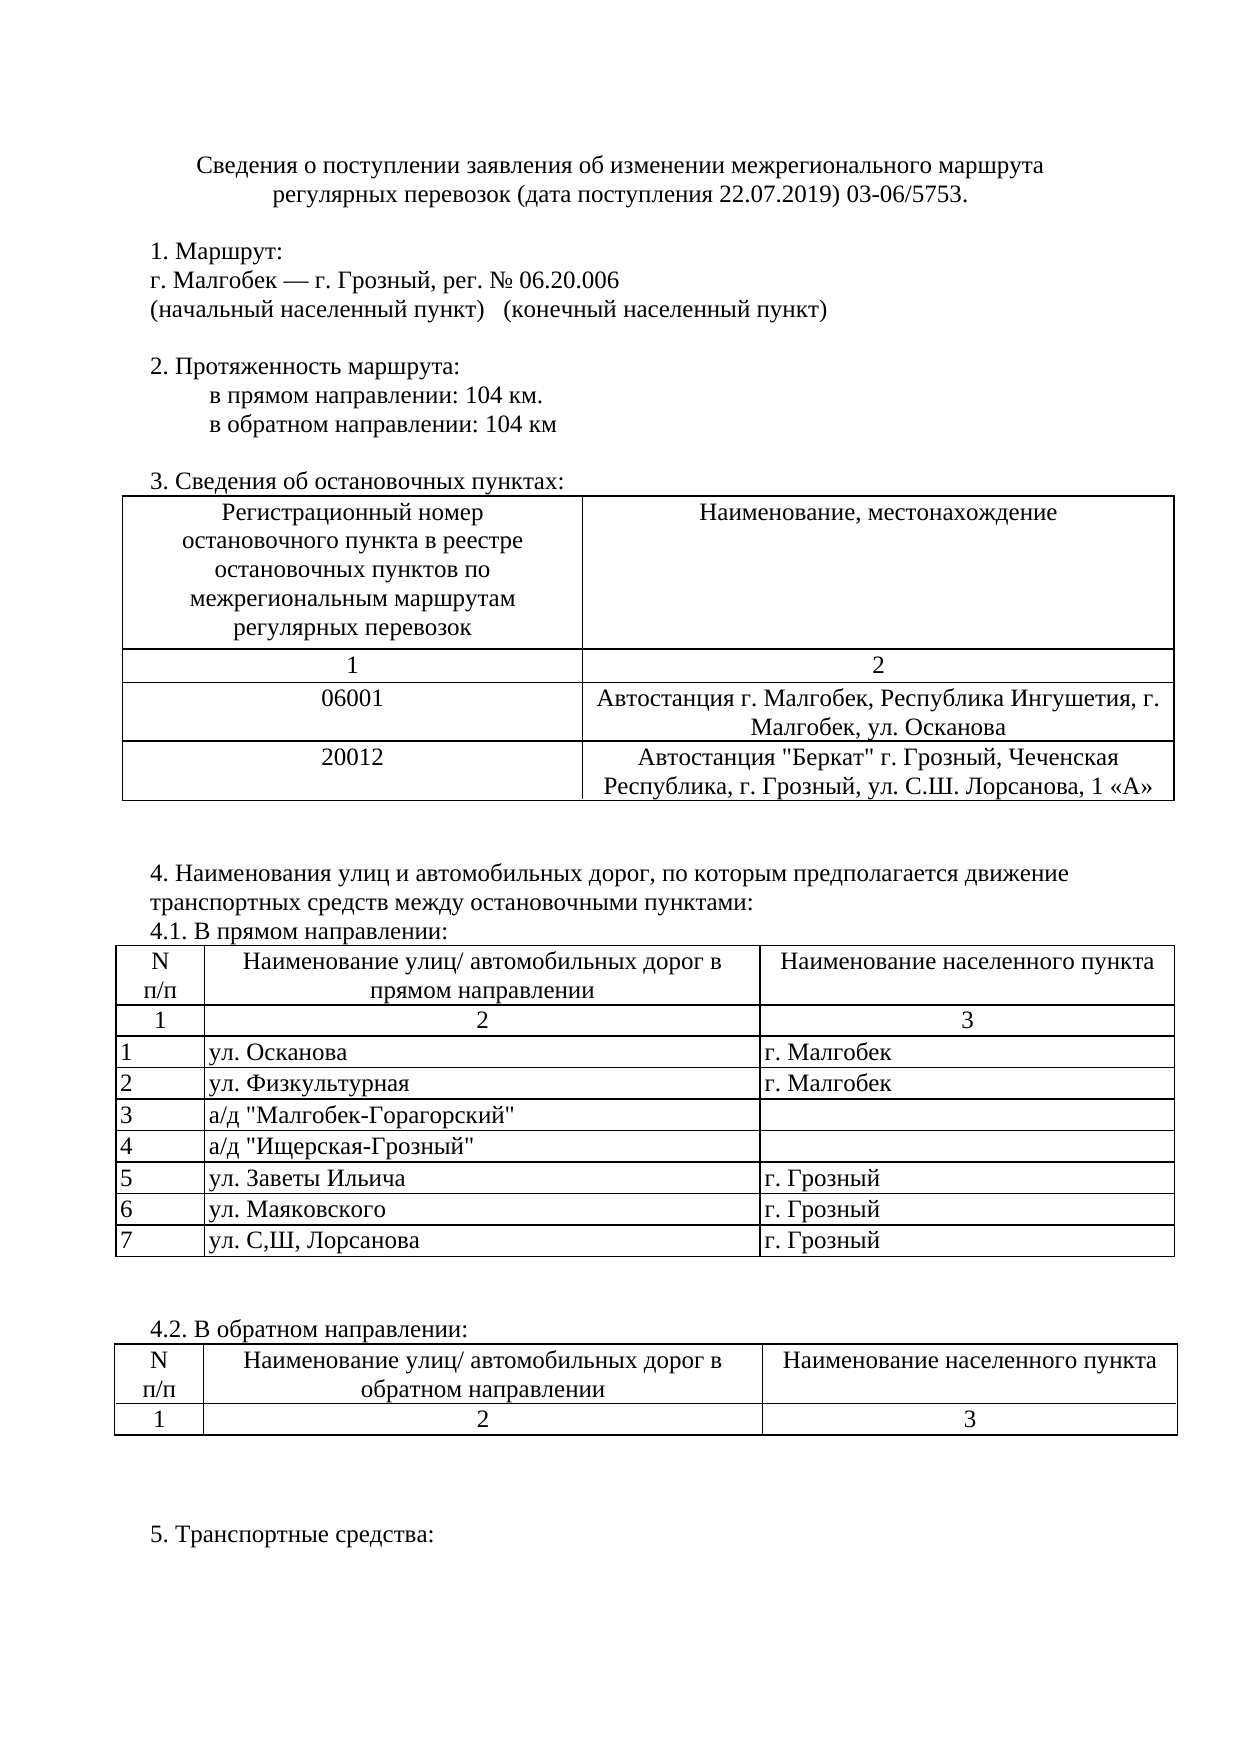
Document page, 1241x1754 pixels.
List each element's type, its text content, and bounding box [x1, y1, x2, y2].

text в прямом направлении: 104 км. [150, 380, 1090, 409]
table_cell [761, 1131, 1174, 1161]
table_header Наименование населенного пункта [761, 946, 1174, 1004]
table_cell 2 [583, 650, 1173, 681]
text г. Малгобек — г. Грозный, рег. № 06.20.006 [150, 265, 1090, 294]
table_cell 7 [117, 1226, 204, 1256]
table_cell 06001 [123, 683, 582, 740]
table_cell ул. С,Ш, Лорсанова [205, 1226, 759, 1256]
table_cell 1 [117, 1037, 204, 1067]
table_cell г. Грозный [761, 1163, 1174, 1193]
table_cell 3 [117, 1100, 204, 1130]
table_cell 2 [205, 1006, 759, 1035]
text Сведения о поступлении заявления об изменении межрегионального маршрута регулярных перевозок (дата поступления 22.07.2019) 03-06/5753. [150, 150, 1090, 207]
table_cell 20012 [123, 742, 582, 799]
table_cell 2 [204, 1404, 762, 1434]
table_header Наименование улиц/ автомобильных дорог в обратном направлении [204, 1345, 762, 1402]
table_cell г. Грозный [761, 1226, 1174, 1256]
table_cell ул. Заветы Ильича [205, 1163, 759, 1193]
table_header Наименование, местонахождение [583, 497, 1173, 648]
table_cell [761, 1100, 1174, 1130]
table_header Наименование улиц/ автомобильных дорог в прямом направлении [205, 946, 759, 1004]
table_cell 2 [117, 1068, 204, 1098]
table_cell г. Малгобек [761, 1037, 1174, 1067]
table_cell ул. Осканова [205, 1037, 759, 1067]
table_cell 1 [115, 1404, 203, 1434]
table_cell 1 [123, 650, 582, 681]
text 3. Сведения об остановочных пунктах: [150, 466, 1090, 495]
table_header Наименование населенного пункта [763, 1345, 1177, 1402]
table_cell ул. Физкультурная [205, 1068, 759, 1098]
table_cell г. Грозный [761, 1194, 1174, 1224]
table_cell а/д "Ищерская-Грозный" [205, 1131, 759, 1161]
text (начальный населенный пункт) (конечный населенный пункт) [150, 294, 1090, 322]
table_cell 3 [761, 1006, 1174, 1035]
table_cell 6 [117, 1194, 204, 1224]
text 1. Маршрут: [150, 236, 1090, 265]
table_cell 5 [117, 1163, 204, 1193]
table_cell а/д "Малгобек-Горагорский" [205, 1100, 759, 1130]
table_cell 4 [117, 1131, 204, 1161]
text 5. Транспортные средства: [150, 1519, 1090, 1548]
table_header N п/п [117, 946, 204, 1004]
table_cell Автостанция г. Малгобек, Республика Ингушетия, г. Малгобек, ул. Осканова [583, 683, 1173, 740]
table_cell 1 [117, 1006, 204, 1035]
text 2. Протяженность маршрута: [150, 351, 1090, 380]
text 4. Наименования улиц и автомобильных дорог, по которым предполагается движение транспортных средств между остановочными пунктами: [150, 858, 1090, 916]
text 4.2. В обратном направлении: [150, 1314, 1090, 1343]
table_cell ул. Маяковского [205, 1194, 759, 1224]
table_cell г. Малгобек [761, 1068, 1174, 1098]
table_header Регистрационный номер остановочного пункта в реестре остановочных пунктов по межрегиональным маршрутам регулярных перевозок [123, 497, 582, 648]
text в обратном направлении: 104 км [150, 409, 1090, 437]
table_header N п/п [115, 1345, 203, 1402]
table_cell Автостанция "Беркат" г. Грозный, Чеченская Республика, г. Грозный, ул. С.Ш. Лорсанова, 1 «А» [583, 742, 1173, 799]
text 4.1. В прямом направлении: [150, 916, 1090, 945]
table_cell 3 [763, 1403, 1177, 1434]
